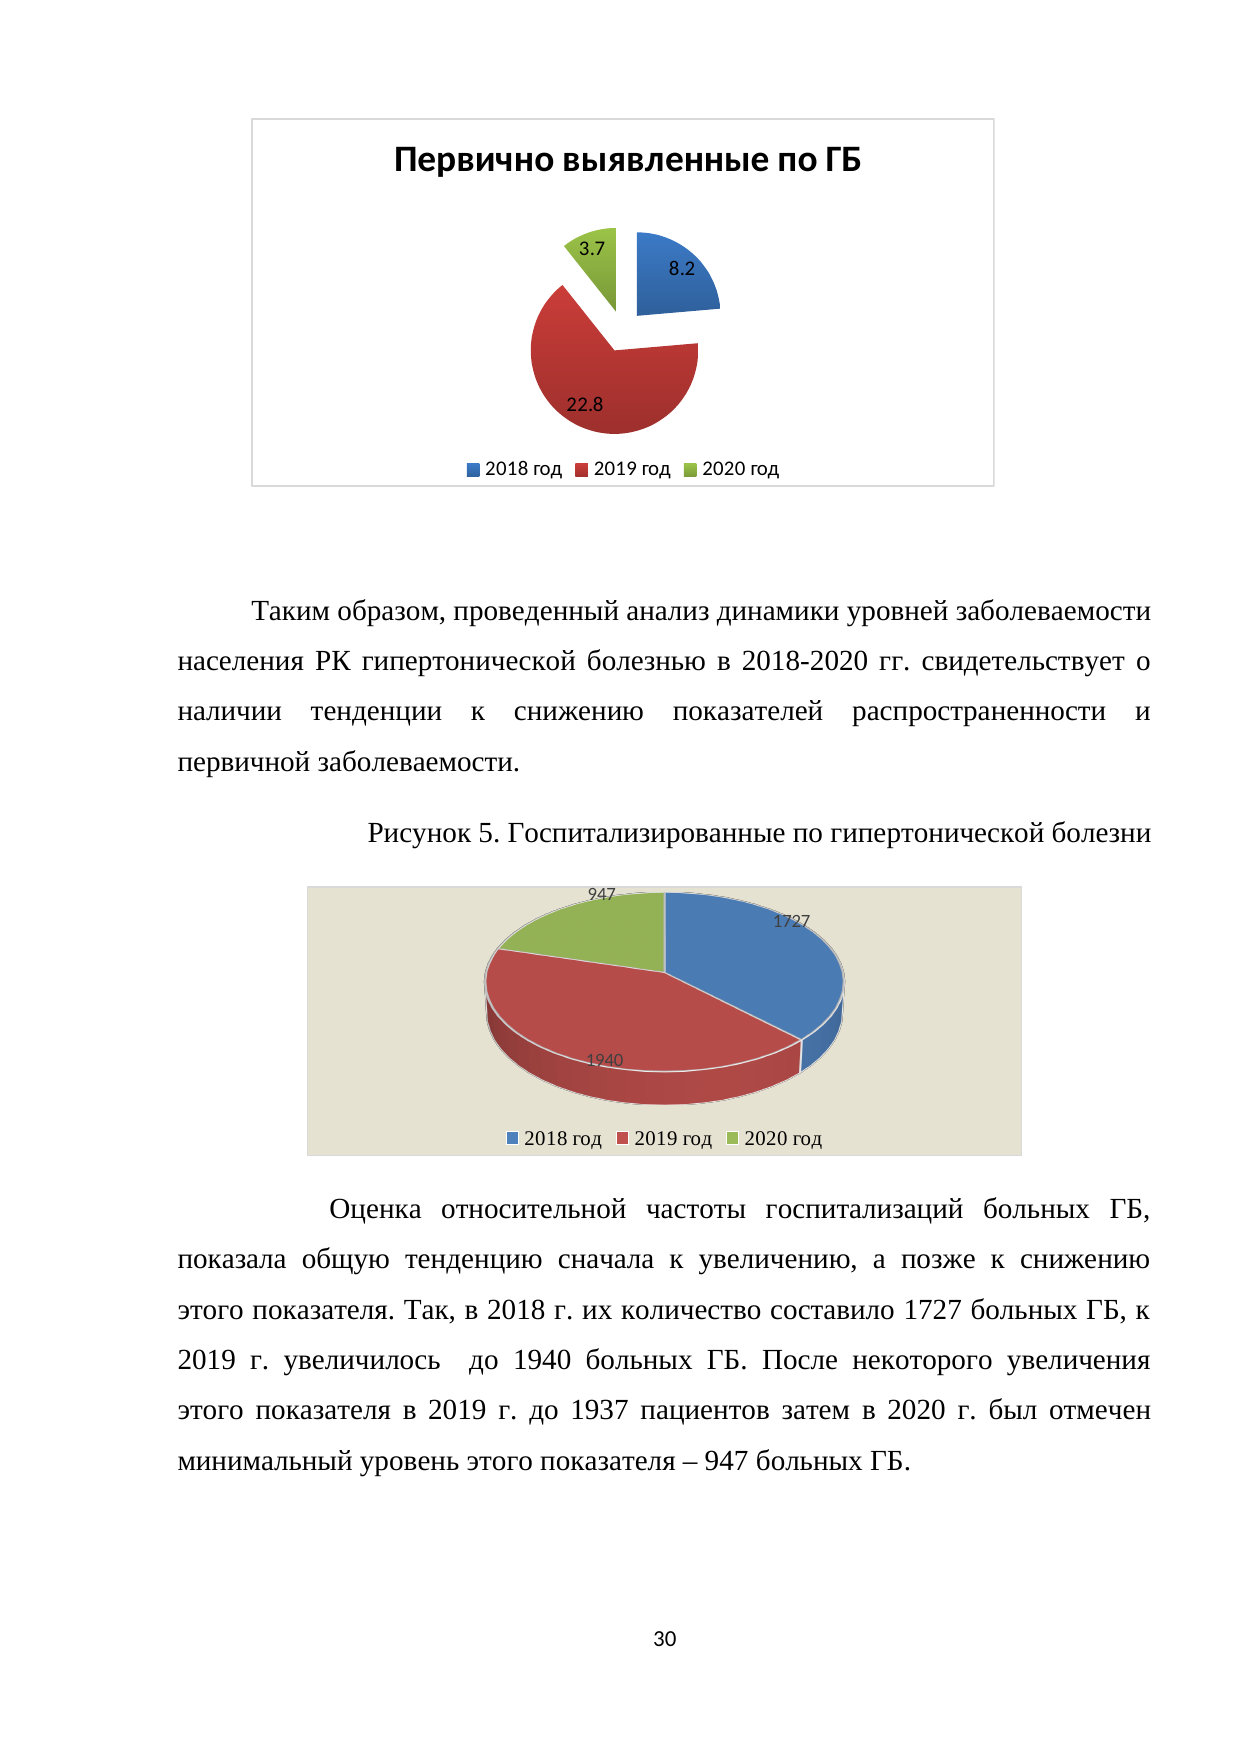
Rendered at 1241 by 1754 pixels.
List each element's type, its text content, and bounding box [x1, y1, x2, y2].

text Оценка относительной частоты госпитализаций больных ГБ, показала общую тенденцию сначала к увеличению, а позже к снижению этого показателя. Так, в 2018 г. их количество составило 1727 больных ГБ, к 2019 г. увеличилось до 1940 больных ГБ. После некоторого увеличения этого показателя в 2019 г. до 1937 пациентов затем в 2020 г. был отмечен минимальный уровень этого показателя – 947 больных ГБ. [177, 1191, 1152, 1476]
text Рисунок 5. Госпитализированные по гипертонической болезни [177, 815, 1152, 848]
text Таким образом, проведенный анализ динамики уровней заболеваемости населения РК гипертонической болезнью в 2018-2020 гг. свидетельствует о наличии тенденции к снижению показателей распространенности и первичной заболеваемости. [177, 593, 1152, 777]
